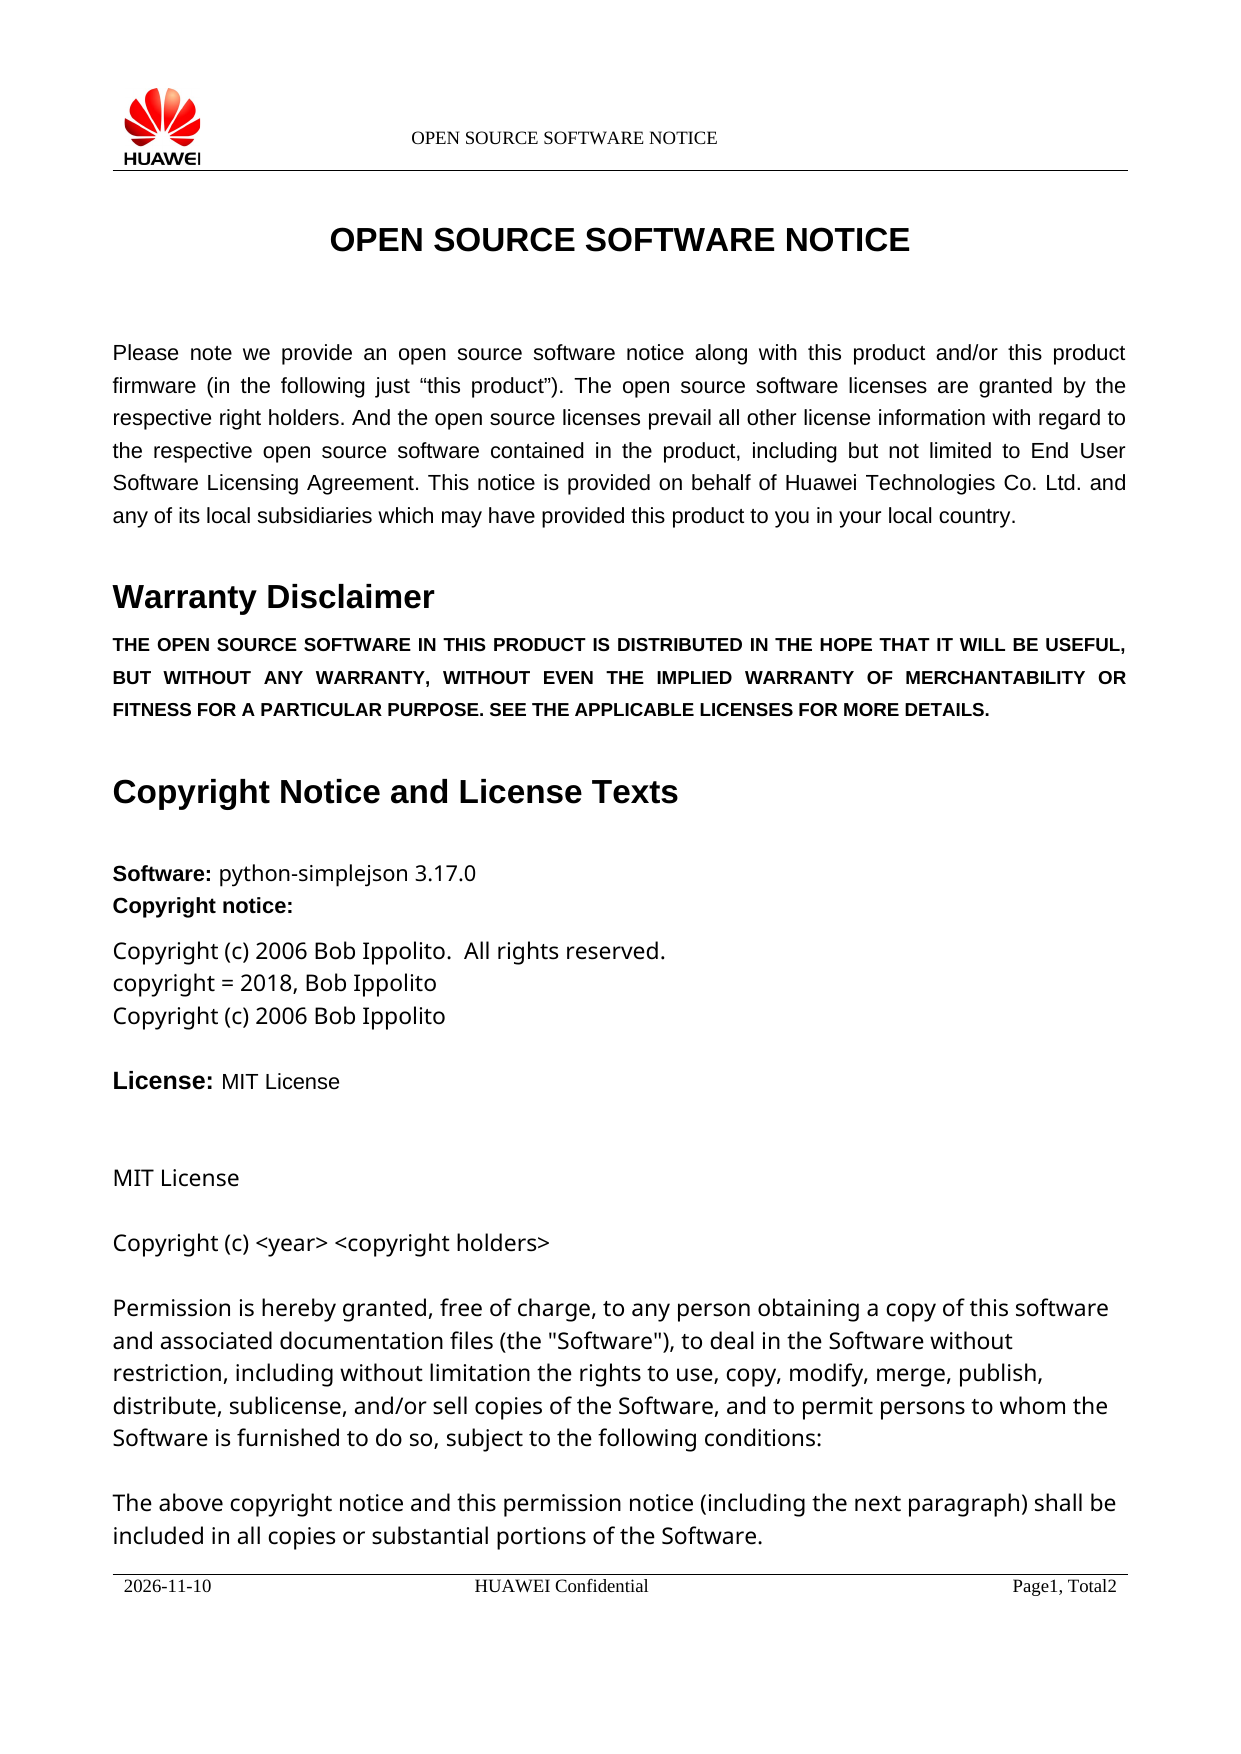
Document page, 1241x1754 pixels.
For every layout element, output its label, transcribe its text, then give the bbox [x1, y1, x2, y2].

text Copyright notice: [112, 889, 1128, 921]
text License: MIT License [112, 1064, 1128, 1096]
picture [124, 88, 201, 165]
text Copyright (c) 2006 Bob Ippolito. All rights reserved. copyright = 2018, Bob Ippolito Copyright (c) 2006 Bob Ippolito [112, 934, 1128, 1064]
text OPEN SOURCE SOFTWARE NOTICE [112, 206, 1128, 271]
title Software: python-simplejson 3.17.0 [112, 856, 1128, 889]
text MIT License [112, 1161, 1128, 1194]
text Permission is hereby granted, free of charge, to any person obtaining a copy of this software and associated documentation files (the "Software"), to deal in the Software without restriction, including without limitation the rights to use, copy, modify, merge, publish, distribute, sublicense, and/or sell copies of the Software, and to permit persons to whom the Software is furnished to do so, subject to the following conditions: [112, 1291, 1128, 1454]
text The above copyright notice and this permission notice (including the next paragraph) shall be included in all copies or substantial portions of the Software. [112, 1486, 1128, 1551]
text Copyright Notice and License Texts [112, 759, 1128, 824]
text Warranty Disclaimer [112, 564, 1128, 629]
text The open source software in this product is distributed in the hope that it will be useful, but WITHOUT ANY WARRANTY, without even the implied warranty of MERCHANTABILITY or FITNESS FOR A PARTICULAR PURPOSE. See the applicable licenses for more details. [112, 629, 1128, 726]
text Please note we provide an open source software notice along with this product and/or this product firmware (in the following just “this product”). The open source software licenses are granted by the respective right holders. And the open source licenses prevail all other license information with regard to the respective open source software contained in the product, including but not limited to End User Software Licensing Agreement. This notice is provided on behalf of Huawei Technologies Co. Ltd. and any of its local subsidiaries which may have provided this product to you in your local country. [112, 336, 1128, 531]
text Copyright (c) <year> <copyright holders> [112, 1226, 1128, 1259]
